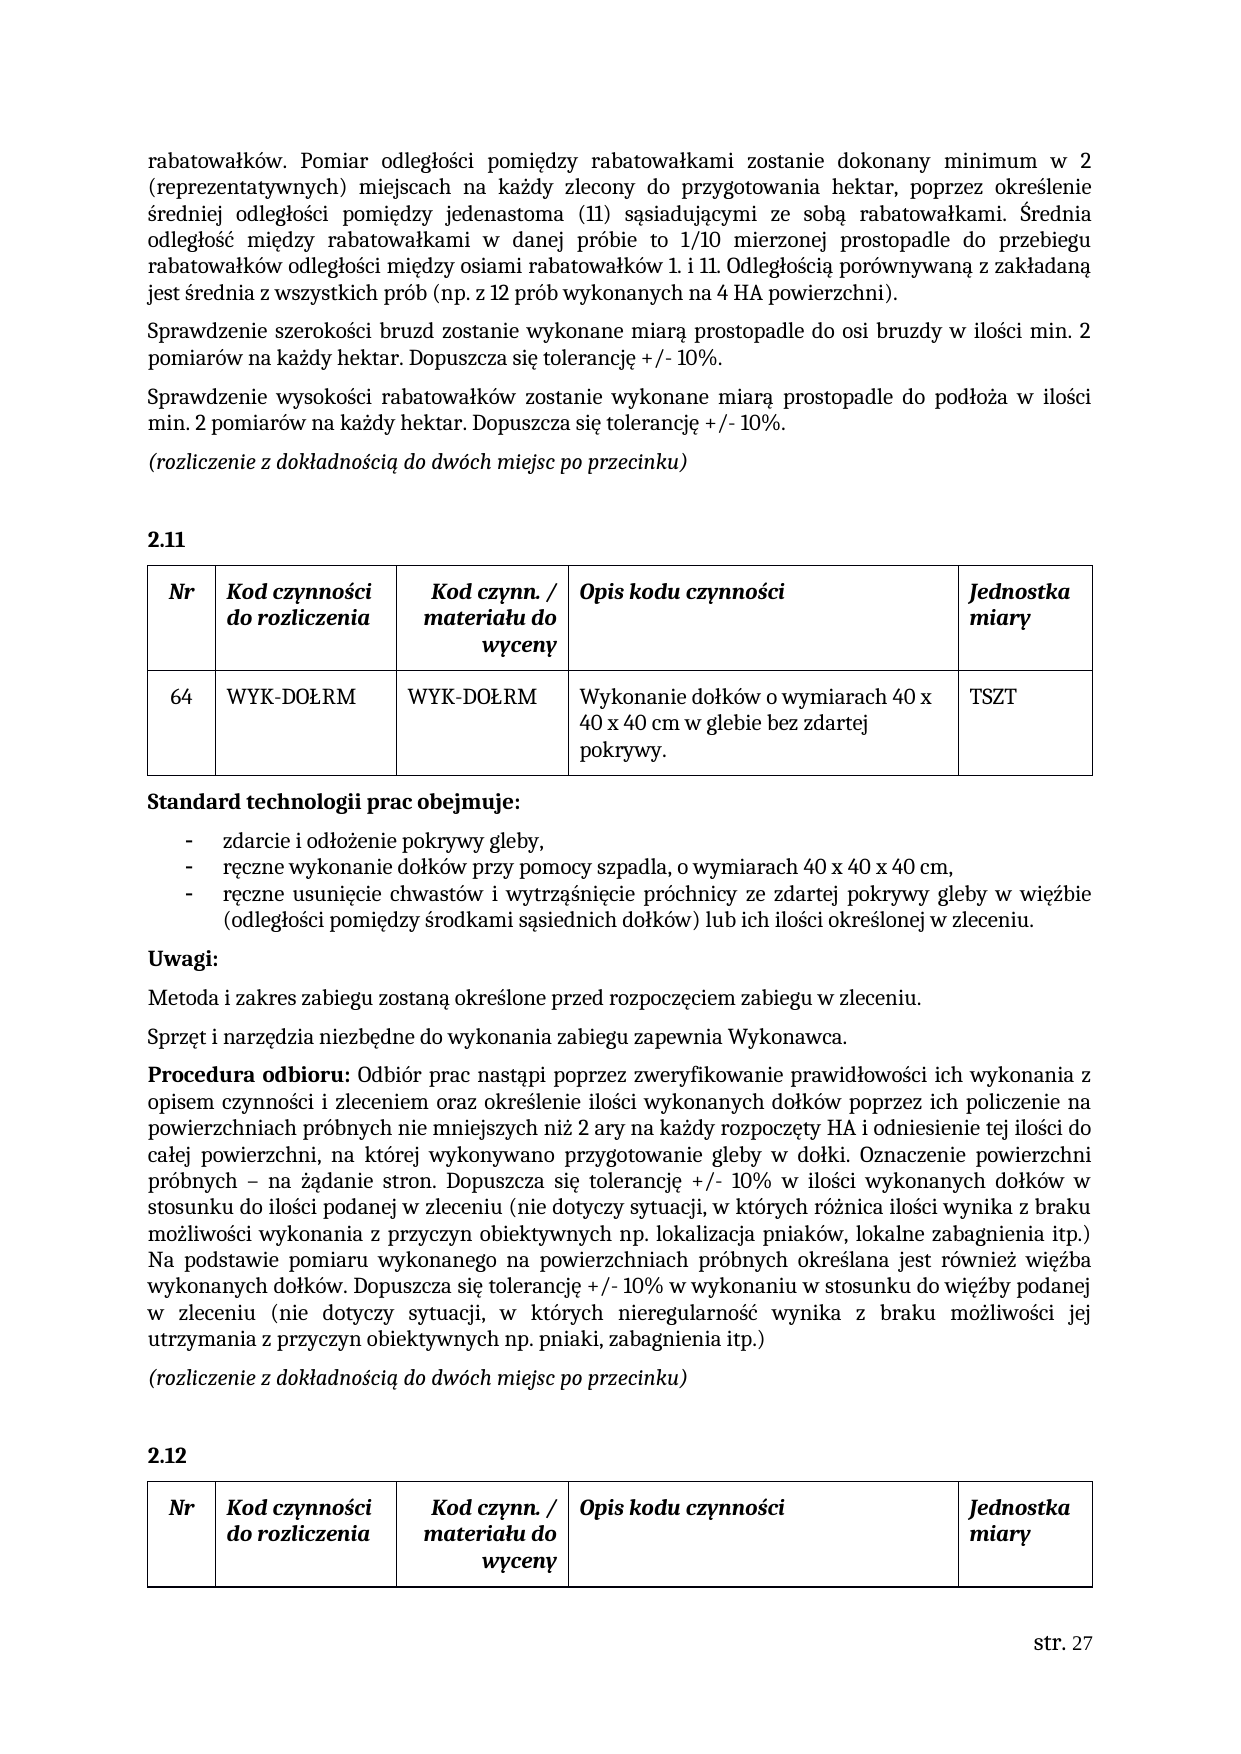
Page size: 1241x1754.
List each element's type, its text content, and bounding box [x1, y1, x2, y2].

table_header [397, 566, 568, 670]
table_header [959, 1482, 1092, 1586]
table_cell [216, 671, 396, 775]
text Uwagi: [148, 946, 1093, 972]
text 2.12 [148, 1442, 1093, 1469]
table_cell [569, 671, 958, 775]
text (rozliczenie z dokładnością do dwóch miejsc po przecinku) [148, 1365, 1093, 1391]
list zdarcie i odłożenie pokrywy gleby, [185, 828, 1093, 854]
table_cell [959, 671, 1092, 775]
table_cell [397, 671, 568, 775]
text Sprawdzenie szerokości bruzd zostanie wykonane miarą prostopadle do osi bruzdy w ilości min. 2 pomiarów na każdy hektar. Dopuszcza się tolerancję +/- 10%. [148, 318, 1093, 371]
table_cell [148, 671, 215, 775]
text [148, 148, 1093, 306]
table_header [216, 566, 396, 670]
list ręczne wykonanie dołków przy pomocy szpadla, o wymiarach 40 x 40 x 40 cm, [185, 854, 1093, 881]
text Standard technologii prac obejmuje: [148, 789, 1093, 815]
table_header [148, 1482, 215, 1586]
text Sprawdzenie wysokości rabatowałków zostanie wykonane miarą prostopadle do podłoża w ilości min. 2 pomiarów na każdy hektar. Dopuszcza się tolerancję +/- 10%. [148, 383, 1093, 436]
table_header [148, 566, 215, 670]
text Procedura odbioru: Odbiór prac nastąpi poprzez zweryfikowanie prawidłowości ich wykonania z opisem czynności i zleceniem oraz określenie ilości wykonanych dołków poprzez ich policzenie na powierzchniach próbnych nie mniejszych niż 2 ary na każdy rozpoczęty HA i odniesienie tej ilości do całej powierzchni, na której wykonywano przygotowanie gleby w dołki. Oznaczenie powierzchni próbnych – na żądanie stron. Dopuszcza się tolerancję +/- 10% w ilości wykonanych dołków w stosunku do ilości podanej w zleceniu (nie dotyczy sytuacji, w których różnica ilości wynika z braku możliwości wykonania z przyczyn obiektywnych np. lokalizacja pniaków, lokalne zabagnienia itp.) Na podstawie pomiaru wykonanego na powierzchniach próbnych określana jest również więźba wykonanych dołków. Dopuszcza się tolerancję +/- 10% w wykonaniu w stosunku do więźby podanej w zleceniu (nie dotyczy sytuacji, w których nieregularność wynika z braku możliwości jej utrzymania z przyczyn obiektywnych np. pniaki, zabagnienia itp.) [148, 1062, 1093, 1352]
text 2.11 [148, 526, 1093, 553]
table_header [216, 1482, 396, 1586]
text Sprzęt i narzędzia niezbędne do wykonania zabiegu zapewnia Wykonawca. [148, 1023, 1093, 1050]
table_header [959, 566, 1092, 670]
text (rozliczenie z dokładnością do dwóch miejsc po przecinku) [148, 449, 1093, 475]
list ręczne usunięcie chwastów i wytrząśnięcie próchnicy ze zdartej pokrywy gleby w więźbie (odległości pomiędzy środkami sąsiednich dołków) lub ich ilości określonej w zleceniu. [185, 881, 1093, 933]
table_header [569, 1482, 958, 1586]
text Metoda i zakres zabiegu zostaną określone przed rozpoczęciem zabiegu w zleceniu. [148, 984, 1093, 1011]
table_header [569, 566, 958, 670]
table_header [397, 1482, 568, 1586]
